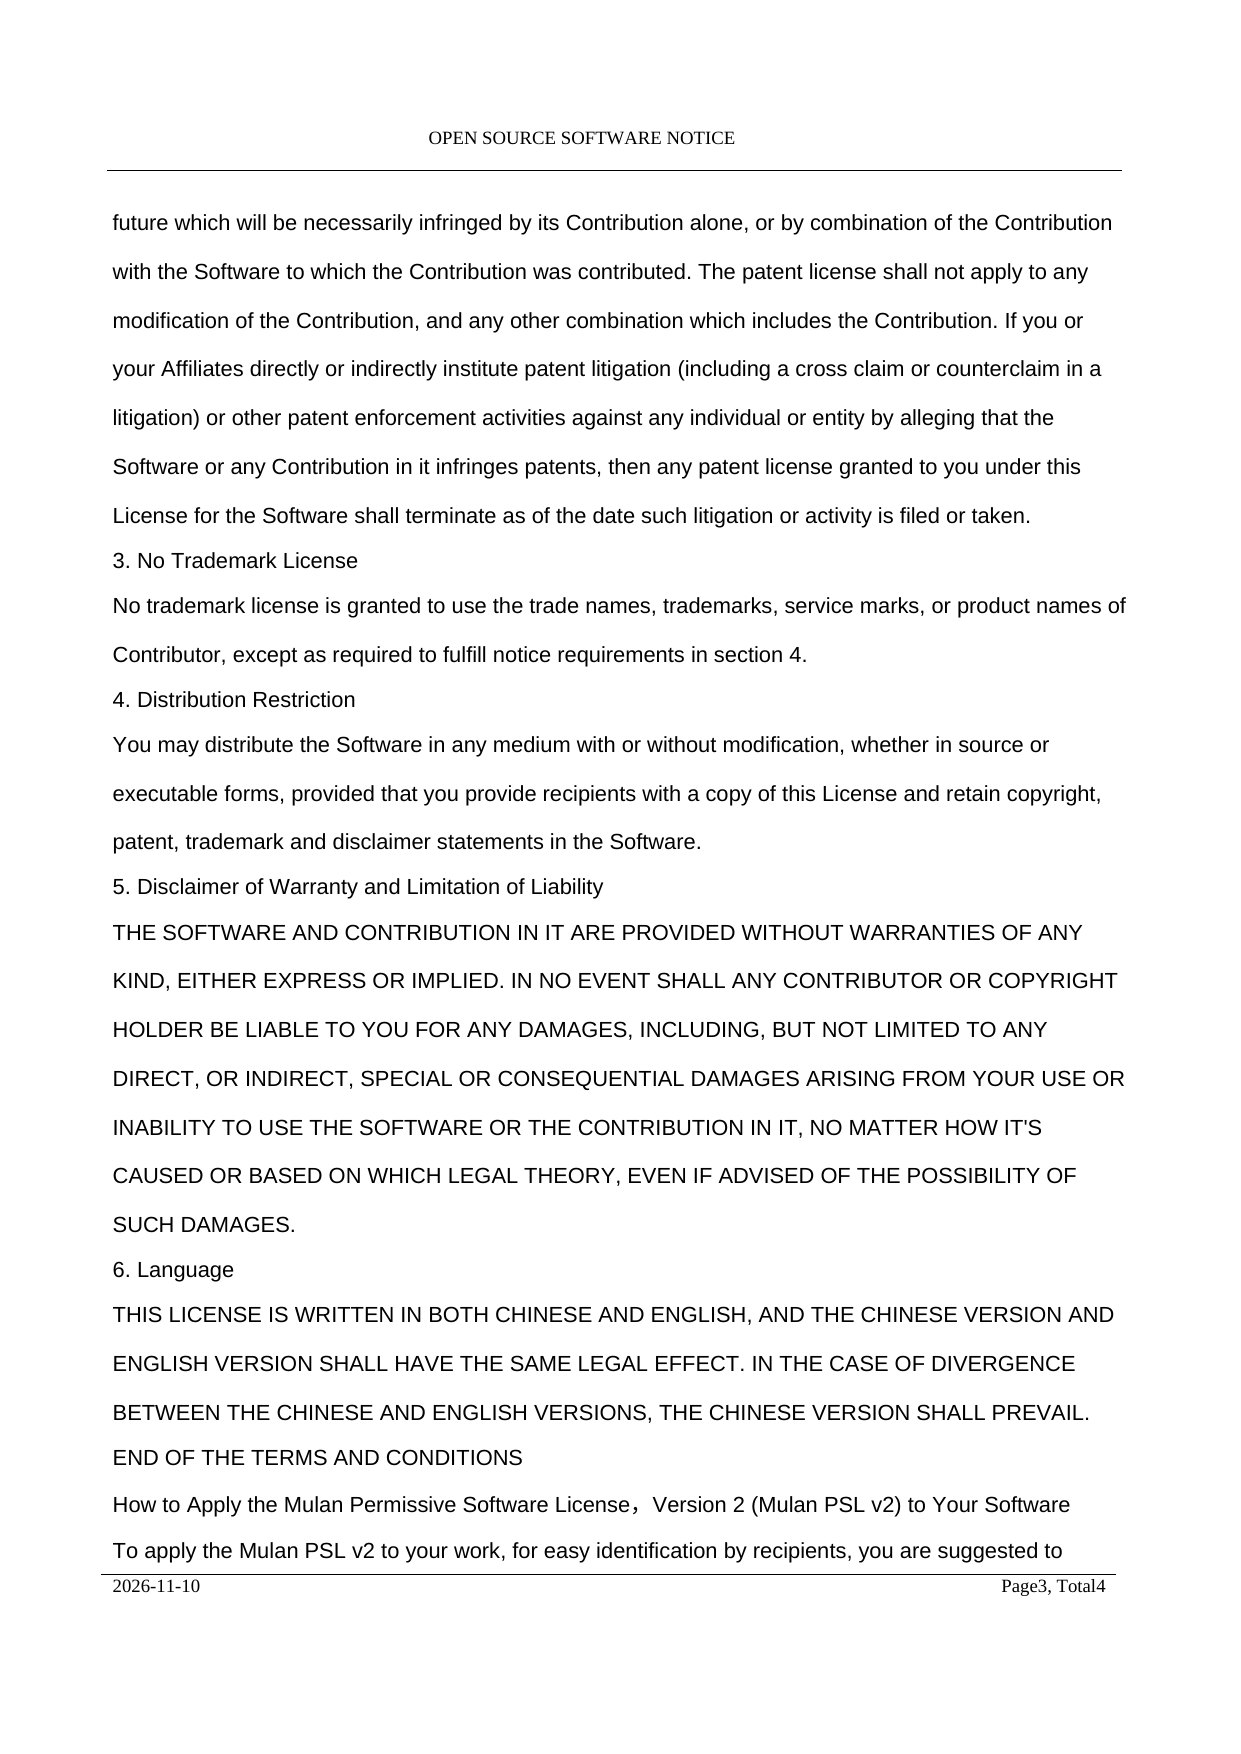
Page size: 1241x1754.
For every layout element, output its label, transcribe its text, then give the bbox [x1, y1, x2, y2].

text 6. Language [112, 1253, 1128, 1286]
text You may distribute the Software in any medium with or without modification, whether in source or executable forms, provided that you provide recipients with a copy of this License and retain copyright, patent, trademark and disclaimer statements in the Software. [112, 728, 1128, 858]
text How to Apply the Mulan Permissive Software License，Version 2 (Mulan PSL v2) to Your Software [112, 1486, 1128, 1519]
text THIS LICENSE IS WRITTEN IN BOTH CHINESE AND ENGLISH, AND THE CHINESE VERSION AND ENGLISH VERSION SHALL HAVE THE SAME LEGAL EFFECT. IN THE CASE OF DIVERGENCE BETWEEN THE CHINESE AND ENGLISH VERSIONS, THE CHINESE VERSION SHALL PREVAIL. [112, 1298, 1128, 1428]
text THE SOFTWARE AND CONTRIBUTION IN IT ARE PROVIDED WITHOUT WARRANTIES OF ANY KIND, EITHER EXPRESS OR IMPLIED. IN NO EVENT SHALL ANY CONTRIBUTOR OR COPYRIGHT HOLDER BE LIABLE TO YOU FOR ANY DAMAGES, INCLUDING, BUT NOT LIMITED TO ANY DIRECT, OR INDIRECT, SPECIAL OR CONSEQUENTIAL DAMAGES ARISING FROM YOUR USE OR INABILITY TO USE THE SOFTWARE OR THE CONTRIBUTION IN IT, NO MATTER HOW IT'S CAUSED OR BASED ON WHICH LEGAL THEORY, EVEN IF ADVISED OF THE POSSIBILITY OF SUCH DAMAGES. [112, 916, 1128, 1241]
text 5. Disclaimer of Warranty and Limitation of Liability [112, 871, 1128, 903]
text END OF THE TERMS AND CONDITIONS [112, 1441, 1128, 1473]
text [112, 206, 1128, 531]
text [112, 1534, 1128, 1567]
text 3. No Trademark License [112, 544, 1128, 576]
text 4. Distribution Restriction [112, 683, 1128, 715]
text No trademark license is granted to use the trade names, trademarks, service marks, or product names of Contributor, except as required to fulfill notice requirements in section 4. [112, 589, 1128, 670]
